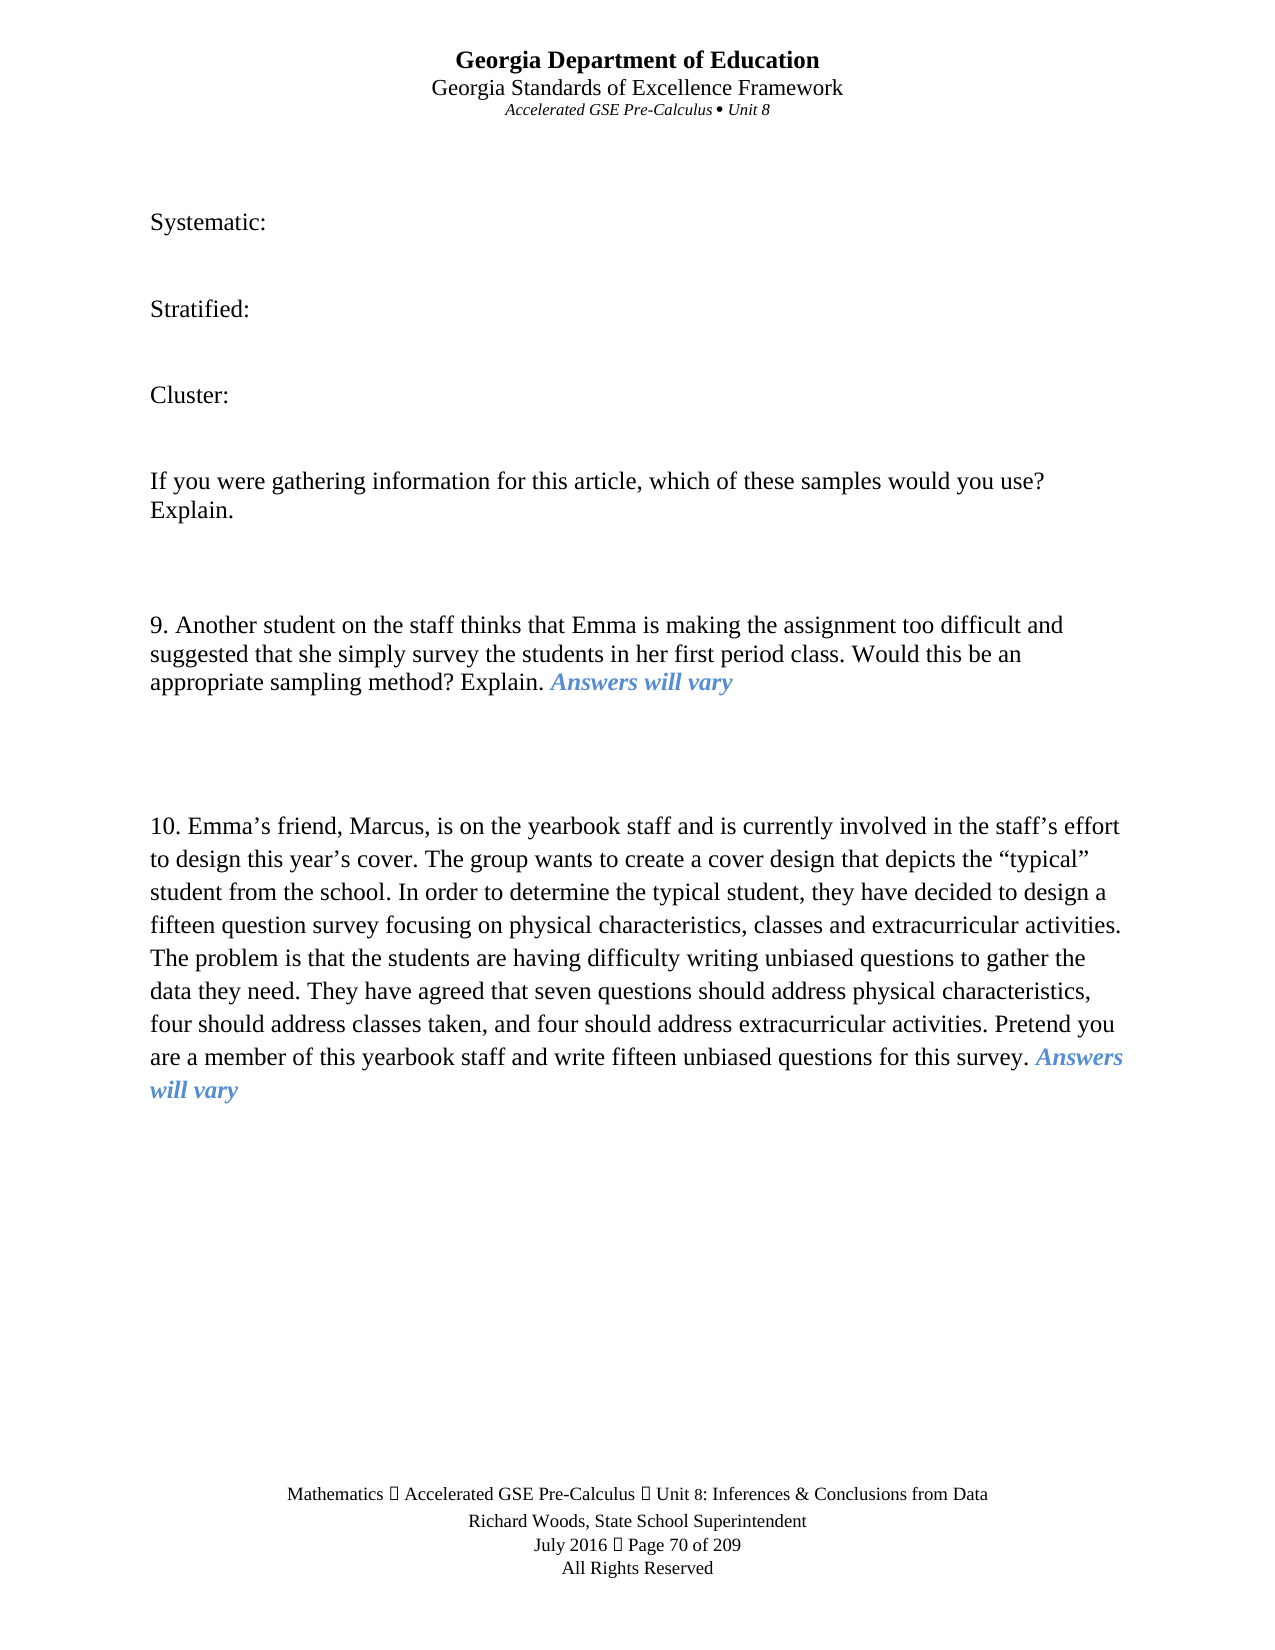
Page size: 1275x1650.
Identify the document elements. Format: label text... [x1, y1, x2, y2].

text Systematic: [150, 207, 1125, 236]
text Cluster: [150, 380, 1125, 409]
text Stratified: [150, 294, 1125, 322]
text If you were gathering information for this article, which of these samples would you use? Explain. [150, 466, 1125, 524]
text 9. Another student on the staff thinks that Emma is making the assignment too difficult and suggested that she simply survey the students in her first period class. Would this be an appropriate sampling method? Explain. Answers will vary [150, 610, 1125, 696]
text 10. Emma’s friend, Marcus, is on the yearbook staff and is currently involved in the staff’s effort to design this year’s cover. The group wants to create a cover design that depicts the “typical” student from the school. In order to determine the typical student, they have decided to design a fifteen question survey focusing on physical characteristics, classes and extracurricular activities. The problem is that the students are having difficulty writing unbiased questions to gather the data they need. They have agreed that seven questions should address physical characteristics, four should address classes taken, and four should address extracurricular activities. Pretend you are a member of this yearbook staff and write fifteen unbiased questions for this survey. Answers will vary [150, 811, 1125, 1104]
